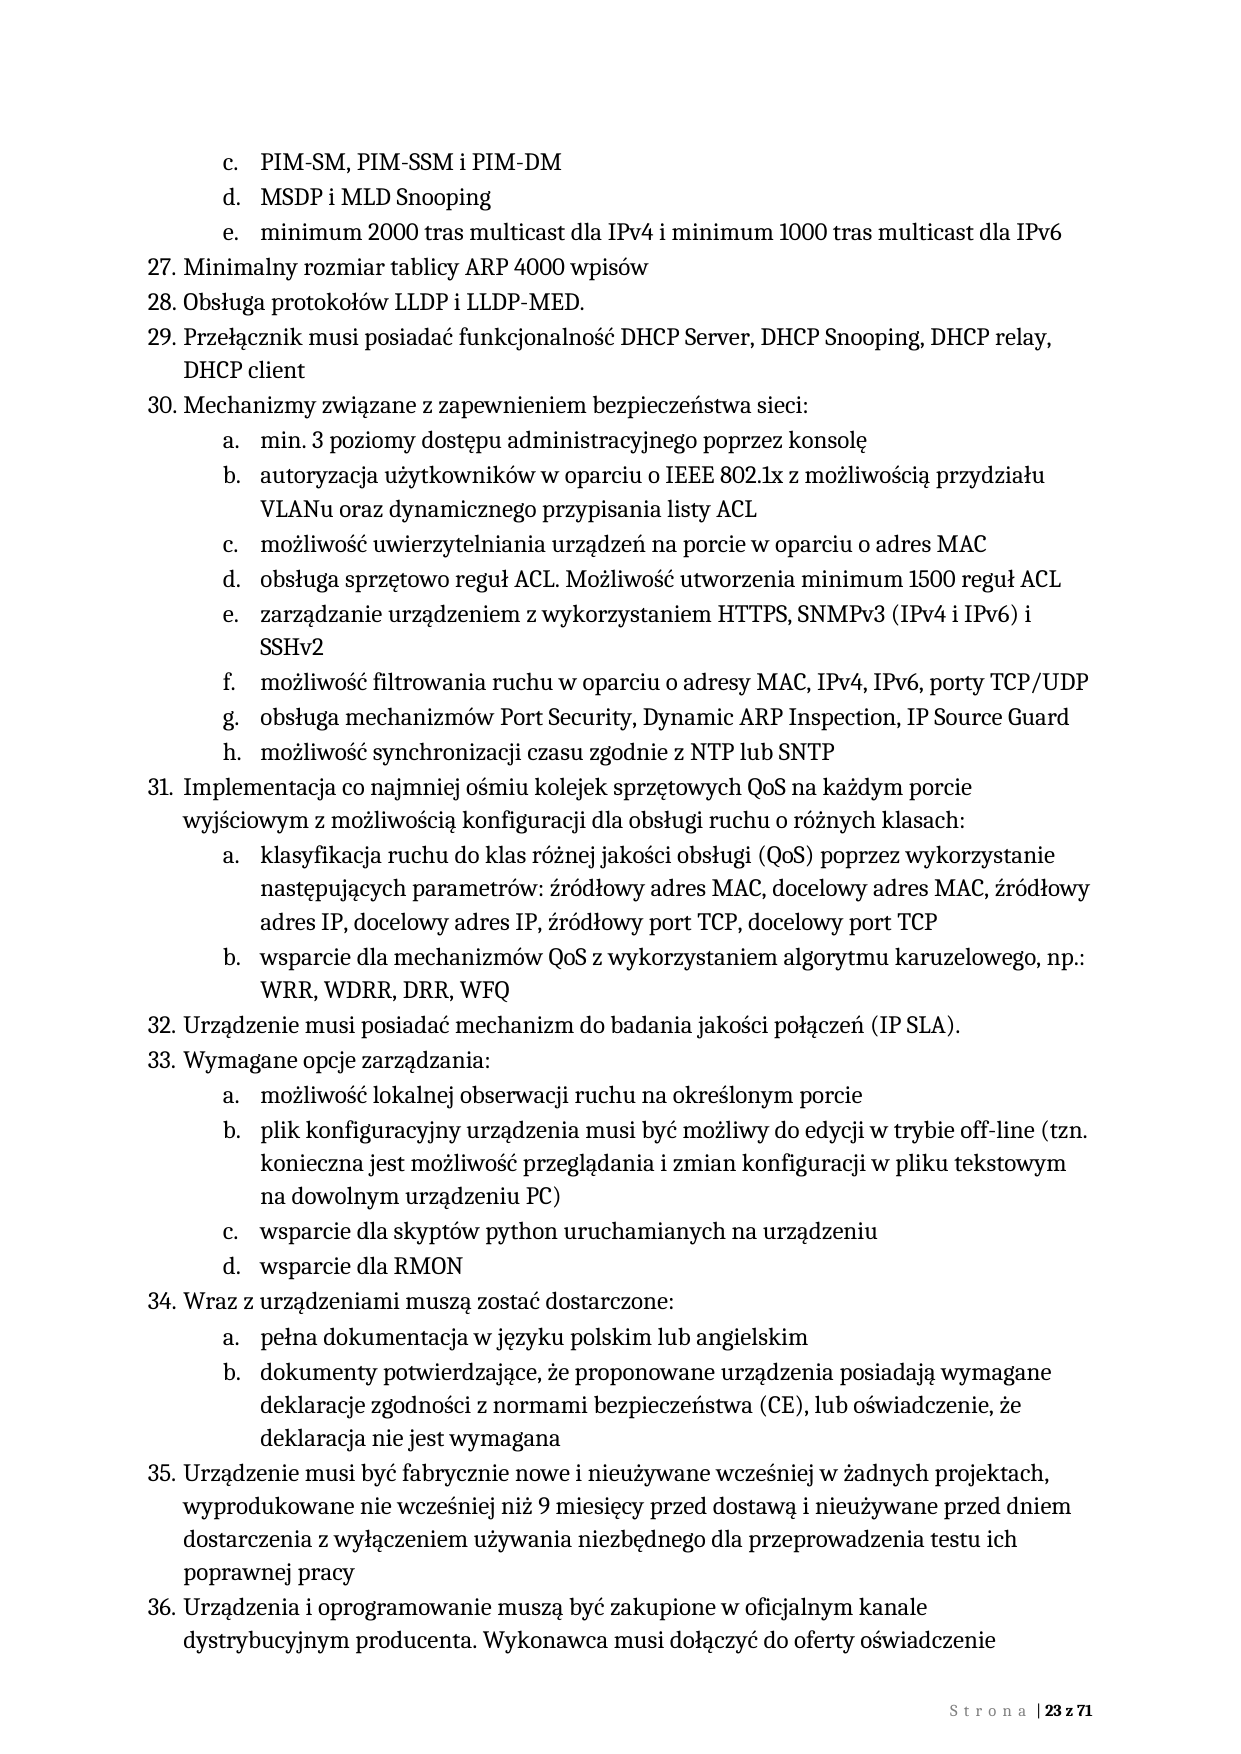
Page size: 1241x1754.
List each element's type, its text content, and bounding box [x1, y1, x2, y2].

list możliwość filtrowania ruchu w oparciu o adresy MAC, IPv4, IPv6, porty TCP/UDP [223, 668, 1093, 697]
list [148, 1593, 1093, 1654]
list pełna dokumentacja w języku polskim lub angielskim [223, 1322, 1093, 1351]
list możliwość lokalnej obserwacji ruchu na określonym porcie [223, 1081, 1093, 1109]
list Urządzenie musi być fabrycznie nowe i nieużywane wcześniej w żadnych projektach, wyprodukowane nie wcześniej niż 9 miesięcy przed dostawą i nieużywane przed dniem dostarczenia z wyłączeniem używania niezbędnego dla przeprowadzenia testu ich poprawnej pracy [148, 1459, 1093, 1586]
list MSDP i MLD Snooping [223, 183, 1093, 211]
list Mechanizmy związane z zapewnieniem bezpieczeństwa sieci: [148, 391, 1093, 420]
list autoryzacja użytkowników w oparciu o IEEE 802.1x z możliwością przydziału VLANu oraz dynamicznego przypisania listy ACL [223, 461, 1093, 523]
list Implementacja co najmniej ośmiu kolejek sprzętowych QoS na każdym porcie wyjściowym z możliwością konfiguracji dla obsługi ruchu o różnych klasach: [148, 773, 1093, 835]
list Obsługa protokołów LLDP i LLDP-MED. [148, 288, 1093, 317]
list wsparcie dla RMON [223, 1252, 1093, 1281]
list Urządzenie musi posiadać mechanizm do badania jakości połączeń (IP SLA). [148, 1011, 1093, 1039]
list klasyfikacja ruchu do klas różnej jakości obsługi (QoS) poprzez wykorzystanie następujących parametrów: źródłowy adres MAC, docelowy adres MAC, źródłowy adres IP, docelowy adres IP, źródłowy port TCP, docelowy port TCP [223, 841, 1093, 936]
list Wraz z urządzeniami muszą zostać dostarczone: [148, 1287, 1093, 1316]
list Minimalny rozmiar tablicy ARP 4000 wpisów [148, 253, 1093, 282]
list zarządzanie urządzeniem z wykorzystaniem HTTPS, SNMPv3 (IPv4 i IPv6) i SSHv2 [223, 600, 1093, 662]
list minimum 2000 tras multicast dla IPv4 i minimum 1000 tras multicast dla IPv6 [223, 218, 1093, 247]
list dokumenty potwierdzające, że proponowane urządzenia posiadają wymagane deklaracje zgodności z normami bezpieczeństwa (CE), lub oświadczenie, że deklaracja nie jest wymagana [223, 1357, 1093, 1452]
list wsparcie dla skyptów python uruchamianych na urządzeniu [223, 1217, 1093, 1246]
list plik konfiguracyjny urządzenia musi być możliwy do edycji w trybie off-line (tzn. konieczna jest możliwość przeglądania i zmian konfiguracji w pliku tekstowym na dowolnym urządzeniu PC) [223, 1116, 1093, 1211]
list Wymagane opcje zarządzania: [148, 1046, 1093, 1074]
list PIM-SM, PIM-SSM i PIM-DM [223, 148, 1093, 176]
list Przełącznik musi posiadać funkcjonalność DHCP Server, DHCP Snooping, DHCP relay, DHCP client [148, 323, 1093, 385]
list możliwość synchronizacji czasu zgodnie z NTP lub SNTP [223, 738, 1093, 767]
list min. 3 poziomy dostępu administracyjnego poprzez konsolę [223, 426, 1093, 455]
list wsparcie dla mechanizmów QoS z wykorzystaniem algorytmu karuzelowego, np.: WRR, WDRR, DRR, WFQ [223, 942, 1093, 1004]
list możliwość uwierzytelniania urządzeń na porcie w oparciu o adres MAC [223, 529, 1093, 558]
list obsługa sprzętowo reguł ACL. Możliwość utworzenia minimum 1500 reguł ACL [223, 565, 1093, 593]
list obsługa mechanizmów Port Security, Dynamic ARP Inspection, IP Source Guard [223, 703, 1093, 732]
